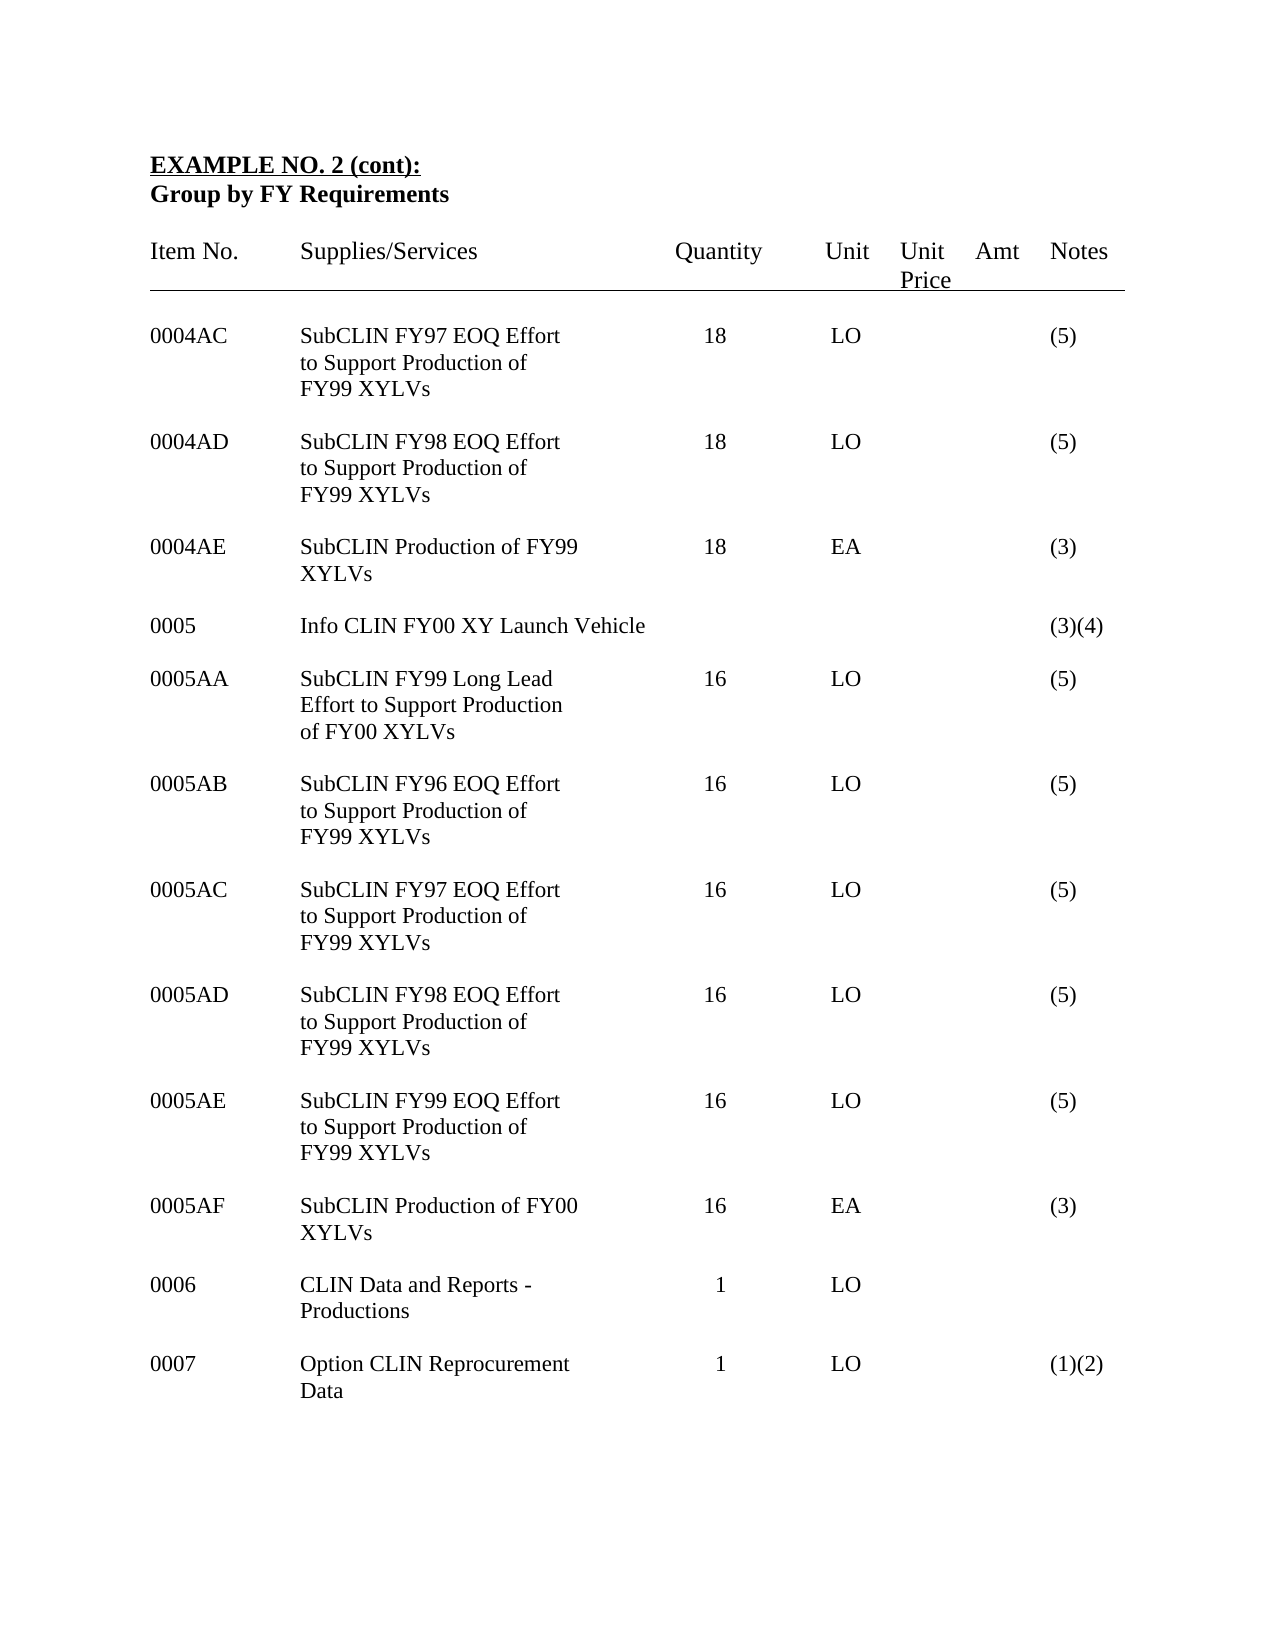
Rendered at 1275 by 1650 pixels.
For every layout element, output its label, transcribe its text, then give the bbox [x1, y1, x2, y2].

list to Support Production of [150, 349, 1125, 375]
list 0005AD SubCLIN FY98 EOQ Effort 16 LO (5) [150, 981, 1125, 1008]
list of FY00 XYLVs [150, 718, 1125, 744]
list FY99 XYLVs [150, 481, 1125, 507]
list Item No. Supplies/Services Quantity Unit Unit Amt Notes [150, 236, 1125, 265]
list 0006 CLIN Data and Reports - 1 LO [150, 1271, 1125, 1298]
list to Support Production of [150, 1113, 1125, 1139]
list to Support Production of [150, 1008, 1125, 1034]
list XYLVs [150, 1218, 1125, 1245]
list XYLVs [150, 560, 1125, 586]
list FY99 XYLVs [150, 823, 1125, 849]
list Data [150, 1377, 1125, 1403]
list 0004AD SubCLIN FY98 EOQ Effort 18 LO (5) [150, 428, 1125, 454]
list 0007 Option CLIN Reprocurement 1 LO (1)(2) [150, 1350, 1125, 1377]
list FY99 XYLVs [150, 929, 1125, 955]
list 0005AA SubCLIN FY99 Long Lead 16 LO (5) [150, 665, 1125, 691]
list 0004AE SubCLIN Production of FY99 18 EA (3) [150, 533, 1125, 560]
list 0005AE SubCLIN FY99 EOQ Effort 16 LO (5) [150, 1087, 1125, 1113]
list 0005AF SubCLIN Production of FY00 16 EA (3) [150, 1192, 1125, 1218]
list Effort to Support Production [150, 691, 1125, 718]
list FY99 XYLVs [150, 1034, 1125, 1060]
list FY99 XYLVs [150, 1139, 1125, 1166]
list to Support Production of [150, 454, 1125, 481]
list 0005AC SubCLIN FY97 EOQ Effort 16 LO (5) [150, 876, 1125, 902]
list Group by FY Requirements [150, 179, 1125, 207]
list EXAMPLE NO. 2 (cont): [150, 150, 1125, 179]
list 0005 Info CLIN FY00 XY Launch Vehicle (3)(4) [150, 612, 1125, 639]
list Productions [150, 1298, 1125, 1324]
list Price [150, 265, 1125, 290]
list to Support Production of [150, 797, 1125, 823]
list FY99 XYLVs [150, 375, 1125, 402]
list to Support Production of [150, 902, 1125, 929]
list 0004AC SubCLIN FY97 EOQ Effort 18 LO (5) [150, 322, 1125, 349]
list 0005AB SubCLIN FY96 EOQ Effort 16 LO (5) [150, 771, 1125, 797]
